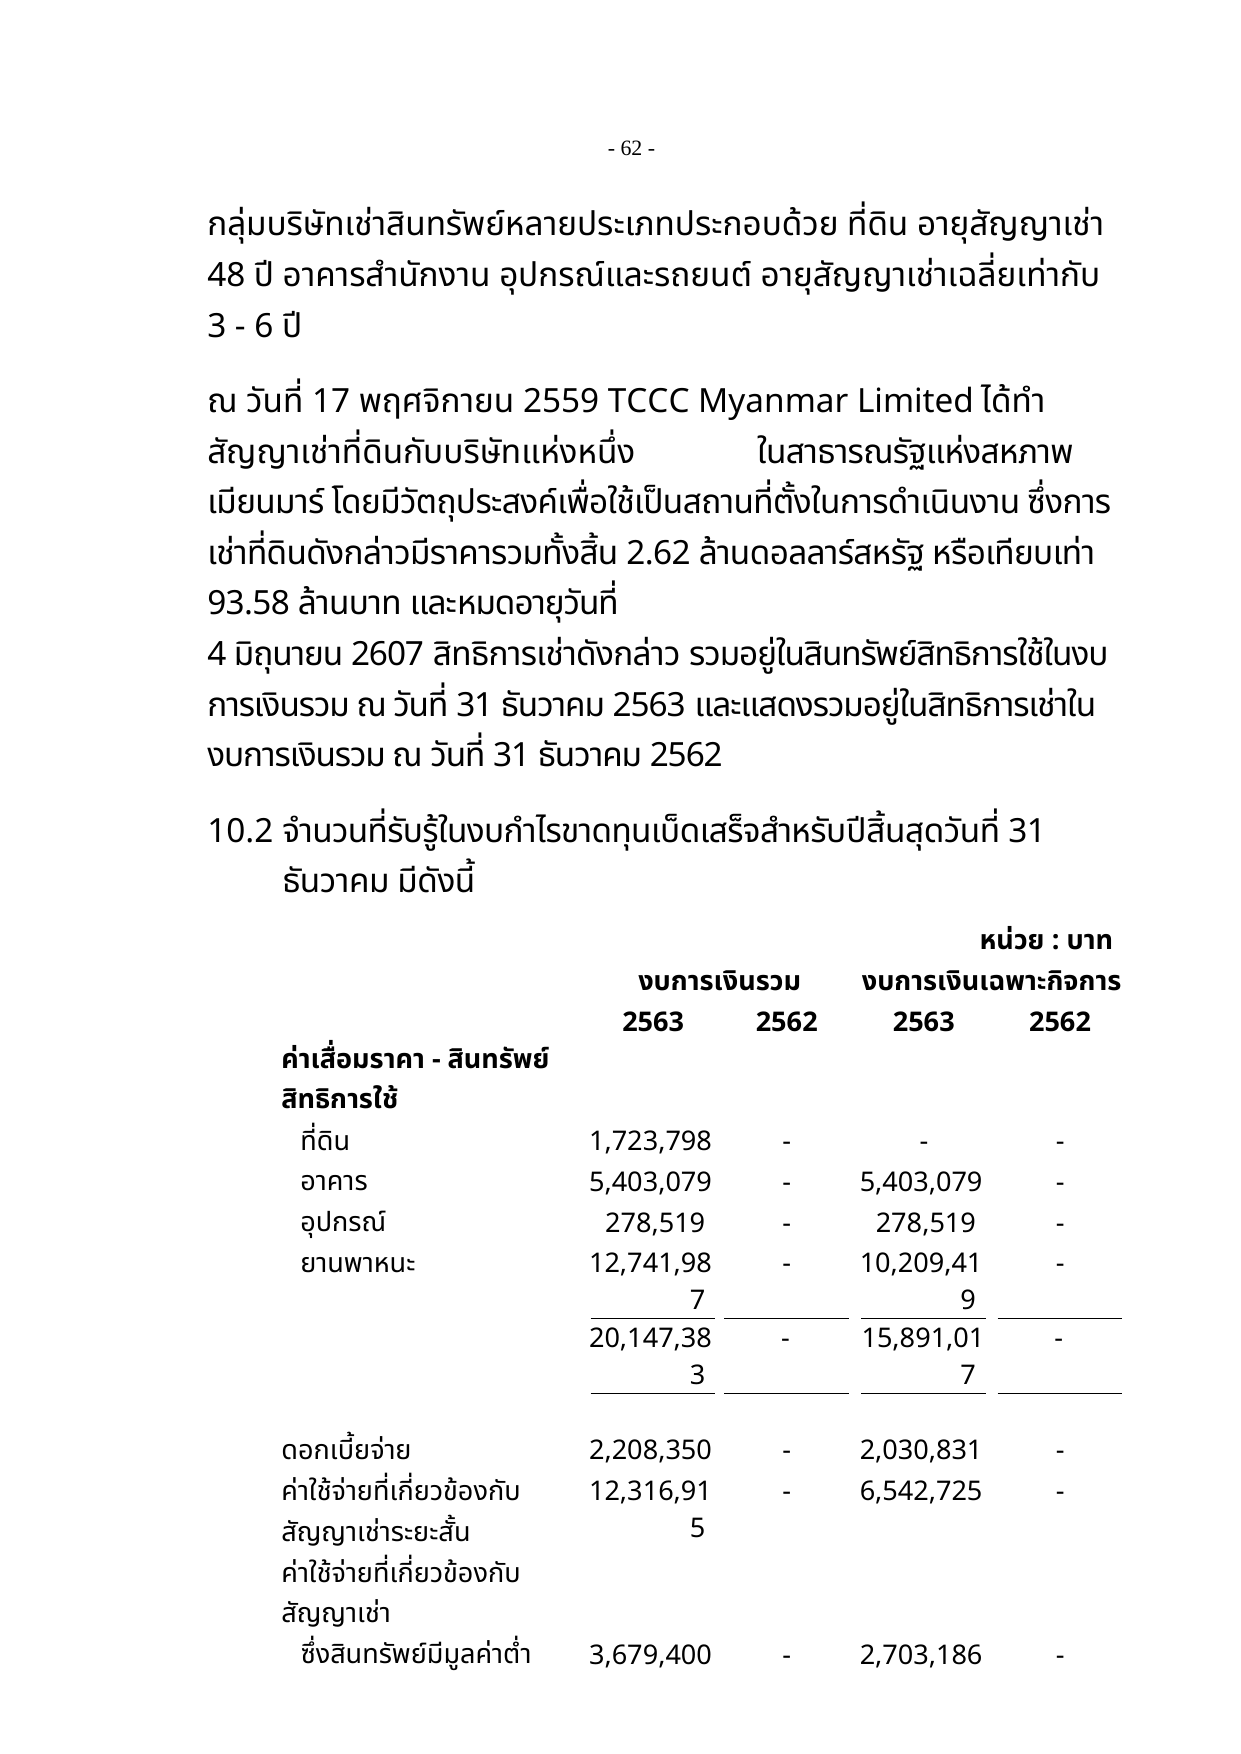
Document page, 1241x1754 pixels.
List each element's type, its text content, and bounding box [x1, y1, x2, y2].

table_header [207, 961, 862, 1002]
text 10.2 จำนวนที่รับรู้ในงบกำไรขาดทุนเบ็ดเสร็จสำหรับปีสิ้นสุดวันที่ 31 ธันวาคม มีดังนี้ [207, 807, 1113, 908]
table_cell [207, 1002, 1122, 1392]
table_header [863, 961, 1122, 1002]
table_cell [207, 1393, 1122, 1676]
text หน่วย : บาท [207, 920, 1113, 961]
text กลุ่มบริษัทเช่าสินทรัพย์หลายประเภทประกอบด้วย ที่ดิน อายุสัญญาเช่า 48 ปี อาคารสำนักงาน อุปกรณ์และรถยนต์ อายุสัญญาเช่าเฉลี่ยเท่ากับ 3 - 6 ปี [207, 200, 1113, 352]
text ณ วันที่ 17 พฤศจิกายน 2559 TCCC Myanmar Limitedได้ทำสัญญาเช่าที่ดินกับบริษัทแห่งหนึ่ง ในสาธารณรัฐแห่งสหภาพเมียนมาร์ โดยมีวัตถุประสงค์เพื่อใช้เป็นสถานที่ตั้งในการดำเนินงาน ซึ่งการเช่าที่ดินดังกล่าวมีราคารวมทั้งสิ้น 2.62 ล้านดอลลาร์สหรัฐ หรือเทียบเท่า 93.58 ล้านบาท และหมดอายุวันที่ 4 มิถุนายน 2607 สิทธิการเช่าดังกล่าว รวมอยู่ในสินทรัพย์สิทธิการใช้ในงบการเงินรวม ณ วันที่ 31 ธันวาคม 2563 และแสดงรวมอยู่ในสิทธิการเช่าในงบการเงินรวม ณ วันที่ 31 ธันวาคม 2562 [207, 377, 1113, 782]
